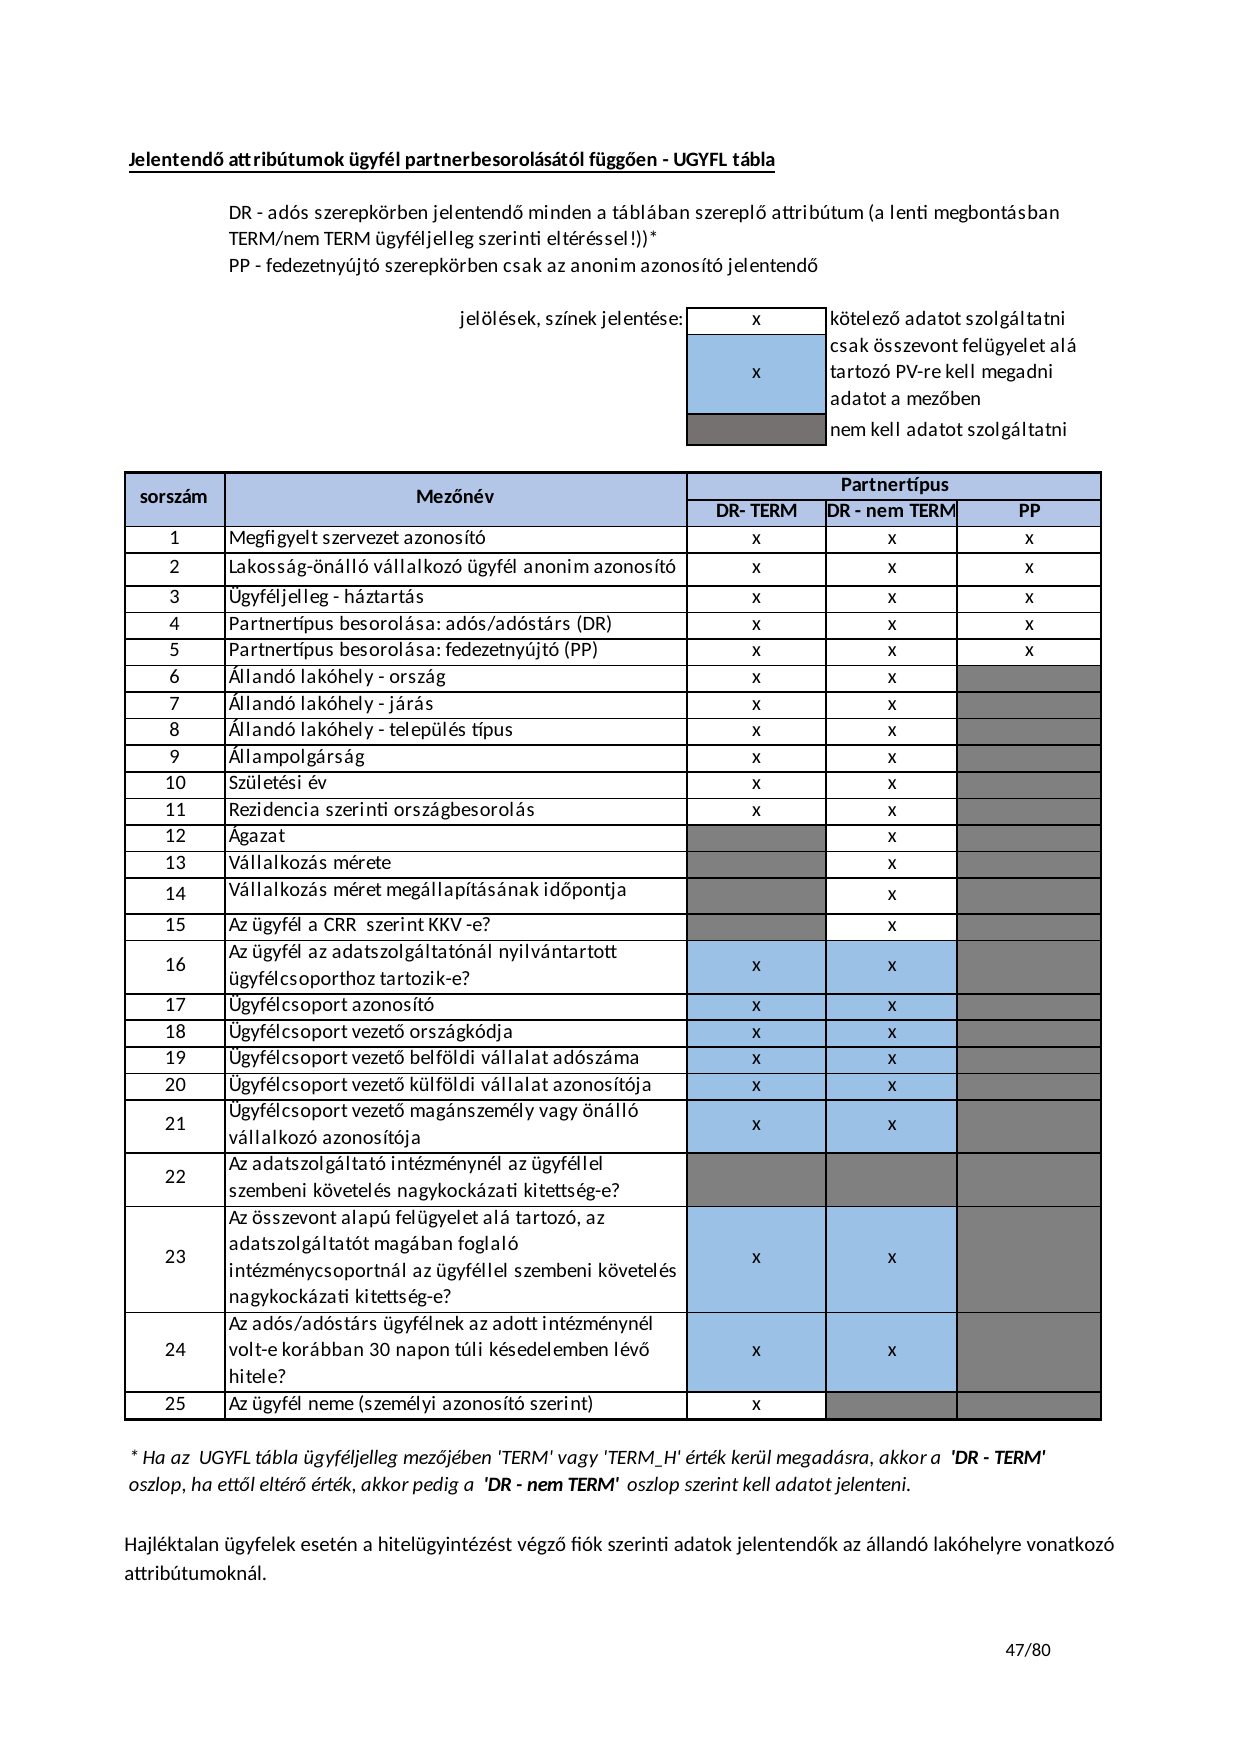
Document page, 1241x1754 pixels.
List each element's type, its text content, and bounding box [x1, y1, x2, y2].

text Hajléktalan ügyfelek esetén a hitelügyintézést végző fiók szerinti adatok jelentendők az állandó lakóhelyre vonatkozó attribútumoknál. [124, 1531, 1116, 1586]
